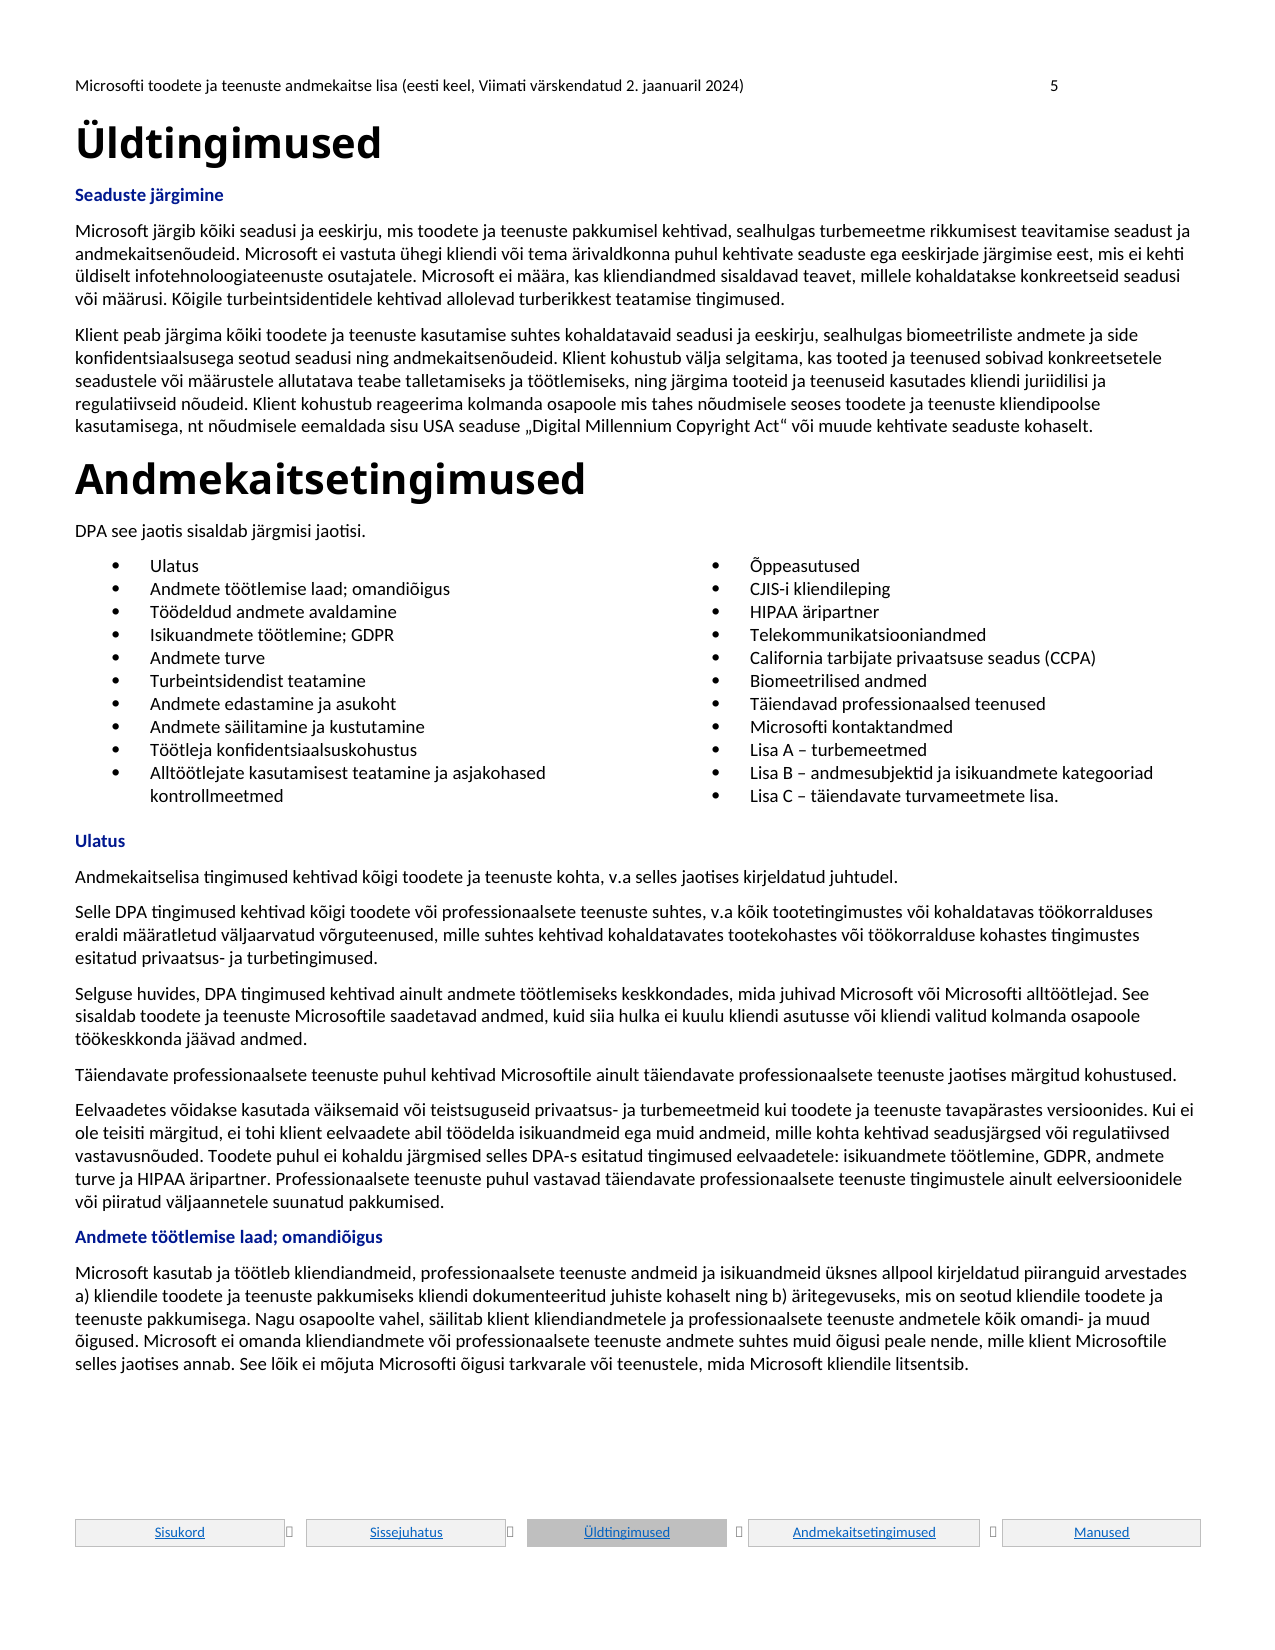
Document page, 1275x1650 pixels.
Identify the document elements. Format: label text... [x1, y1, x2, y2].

list Isikuandmete töötlemine; GDPR [112, 623, 600, 646]
subtitle Ulatus [75, 830, 1200, 853]
list CJIS-i kliendileping [712, 578, 1200, 601]
list Telekommunikatsiooniandmed [712, 623, 1200, 646]
list Ulatus [112, 555, 600, 578]
list Microsoft järgib kõiki seadusi ja eeskirju, mis toodete ja teenuste pakkumisel kehtivad, sealhulgas turbemeetme rikkumisest teavitamise seadust ja andmekaitsenõudeid. Microsoft ei vastuta ühegi kliendi või tema ärivaldkonna puhul kehtivate seaduste ega eeskirjade järgimise eest, mis ei kehti üldiselt infotehnoloogiateenuste osutajatele. Microsoft ei määra, kas kliendiandmed sisaldavad teavet, millele kohaldatakse konkreetseid seadusi või määrusi. Kõigile turbeintsidentidele kehtivad allolevad turberikkest teatamise tingimused. [75, 219, 1200, 310]
list Eelvaadetes võidakse kasutada väiksemaid või teistsuguseid privaatsus- ja turbemeetmeid kui toodete ja teenuste tavapärastes versioonides. Kui ei ole teisiti märgitud, ei tohi klient eelvaadete abil töödelda isikuandmeid ega muid andmeid, mille kohta kehtivad seadusjärgsed või regulatiivsed vastavusnõuded. Toodete puhul ei kohaldu järgmised selles DPA-s esitatud tingimused eelvaadetele: isikuandmete töötlemine, GDPR, andmete turve ja HIPAA äripartner. Professionaalsete teenuste puhul vastavad täiendavate professionaalsete teenuste tingimustele ainult eelversioonidele või piiratud väljaannetele suunatud pakkumised. [75, 1098, 1200, 1213]
subtitle Seaduste järgimine [75, 183, 1200, 206]
list Andmekaitselisa tingimused kehtivad kõigi toodete ja teenuste kohta, v.a selles jaotises kirjeldatud juhtudel. [75, 865, 1200, 888]
list Lisa C – täiendavate turvameetmete lisa. [712, 784, 1200, 807]
list Andmete edastamine ja asukoht [112, 692, 600, 715]
list Lisa A – turbemeetmed [712, 738, 1200, 761]
list Lisa B – andmesubjektid ja isikuandmete kategooriad [712, 761, 1200, 784]
list Õppeasutused [712, 555, 1200, 578]
list Microsoft kasutab ja töötleb kliendiandmeid, professionaalsete teenuste andmeid ja isikuandmeid üksnes allpool kirjeldatud piiranguid arvestades a) kliendile toodete ja teenuste pakkumiseks kliendi dokumenteeritud juhiste kohaselt ning b) äritegevuseks, mis on seotud kliendile toodete ja teenuste pakkumisega. Nagu osapoolte vahel, säilitab klient kliendiandmetele ja professionaalsete teenuste andmetele kõik omandi- ja muud õigused. Microsoft ei omanda kliendiandmete või professionaalsete teenuste andmete suhtes muid õigusi peale nende, mille klient Microsoftile selles jaotises annab. See lõik ei mõjuta Microsofti õigusi tarkvarale või teenustele, mida Microsoft kliendile litsentsib. [75, 1261, 1200, 1376]
list Andmete säilitamine ja kustutamine [112, 715, 600, 738]
subtitle Andmekaitsetingimused [75, 450, 1200, 507]
list Täiendavad professionaalsed teenused [712, 692, 1200, 715]
list Andmete töötlemise laad; omandiõigus [112, 578, 600, 601]
list Töötleja konfidentsiaalsuskohustus [112, 738, 600, 761]
list HIPAA äripartner [712, 601, 1200, 623]
list Turbeintsidendist teatamine [112, 669, 600, 692]
list Microsofti kontaktandmed [712, 715, 1200, 738]
list Andmete turve [112, 646, 600, 669]
list Klient peab järgima kõiki toodete ja teenuste kasutamise suhtes kohaldatavaid seadusi ja eeskirju, sealhulgas biomeetriliste andmete ja side konfidentsiaalsusega seotud seadusi ning andmekaitsenõudeid. Klient kohustub välja selgitama, kas tooted ja teenused sobivad konkreetsetele seadustele või määrustele allutatava teabe talletamiseks ja töötlemiseks, ning järgima tooteid ja teenuseid kasutades kliendi juriidilisi ja regulatiivseid nõudeid. Klient kohustub reageerima kolmanda osapoole mis tahes nõudmisele seoses toodete ja teenuste kliendipoolse kasutamisega, nt nõudmisele eemaldada sisu USA seaduse „Digital Millennium Copyright Act“ või muude kehtivate seaduste kohaselt. [75, 323, 1200, 437]
subtitle Üldtingimused [75, 114, 1200, 171]
list Alltöötlejate kasutamisest teatamine ja asjakohased kontrollmeetmed [112, 761, 600, 807]
list Selguse huvides, DPA tingimused kehtivad ainult andmete töötlemiseks keskkondades, mida juhivad Microsoft või Microsofti alltöötlejad. See sisaldab toodete ja teenuste Microsoftile saadetavad andmed, kuid siia hulka ei kuulu kliendi asutusse või kliendi valitud kolmanda osapoole töökeskkonda jäävad andmed. [75, 982, 1200, 1051]
list Selle DPA tingimused kehtivad kõigi toodete või professionaalsete teenuste suhtes, v.a kõik tootetingimustes või kohaldatavas töökorralduses eraldi määratletud väljaarvatud võrguteenused, mille suhtes kehtivad kohaldatavates tootekohastes või töökorralduse kohastes tingimustes esitatud privaatsus- ja turbetingimused. [75, 901, 1200, 969]
list Biomeetrilised andmed [712, 669, 1200, 692]
list California tarbijate privaatsuse seadus (CCPA) [712, 646, 1200, 669]
list Täiendavate professionaalsete teenuste puhul kehtivad Microsoftile ainult täiendavate professionaalsete teenuste jaotises märgitud kohustused. [75, 1063, 1200, 1086]
list DPA see jaotis sisaldab järgmisi jaotisi. [75, 519, 1200, 542]
subtitle Andmete töötlemise laad; omandiõigus [75, 1226, 1200, 1248]
list Töödeldud andmete avaldamine [112, 601, 600, 623]
